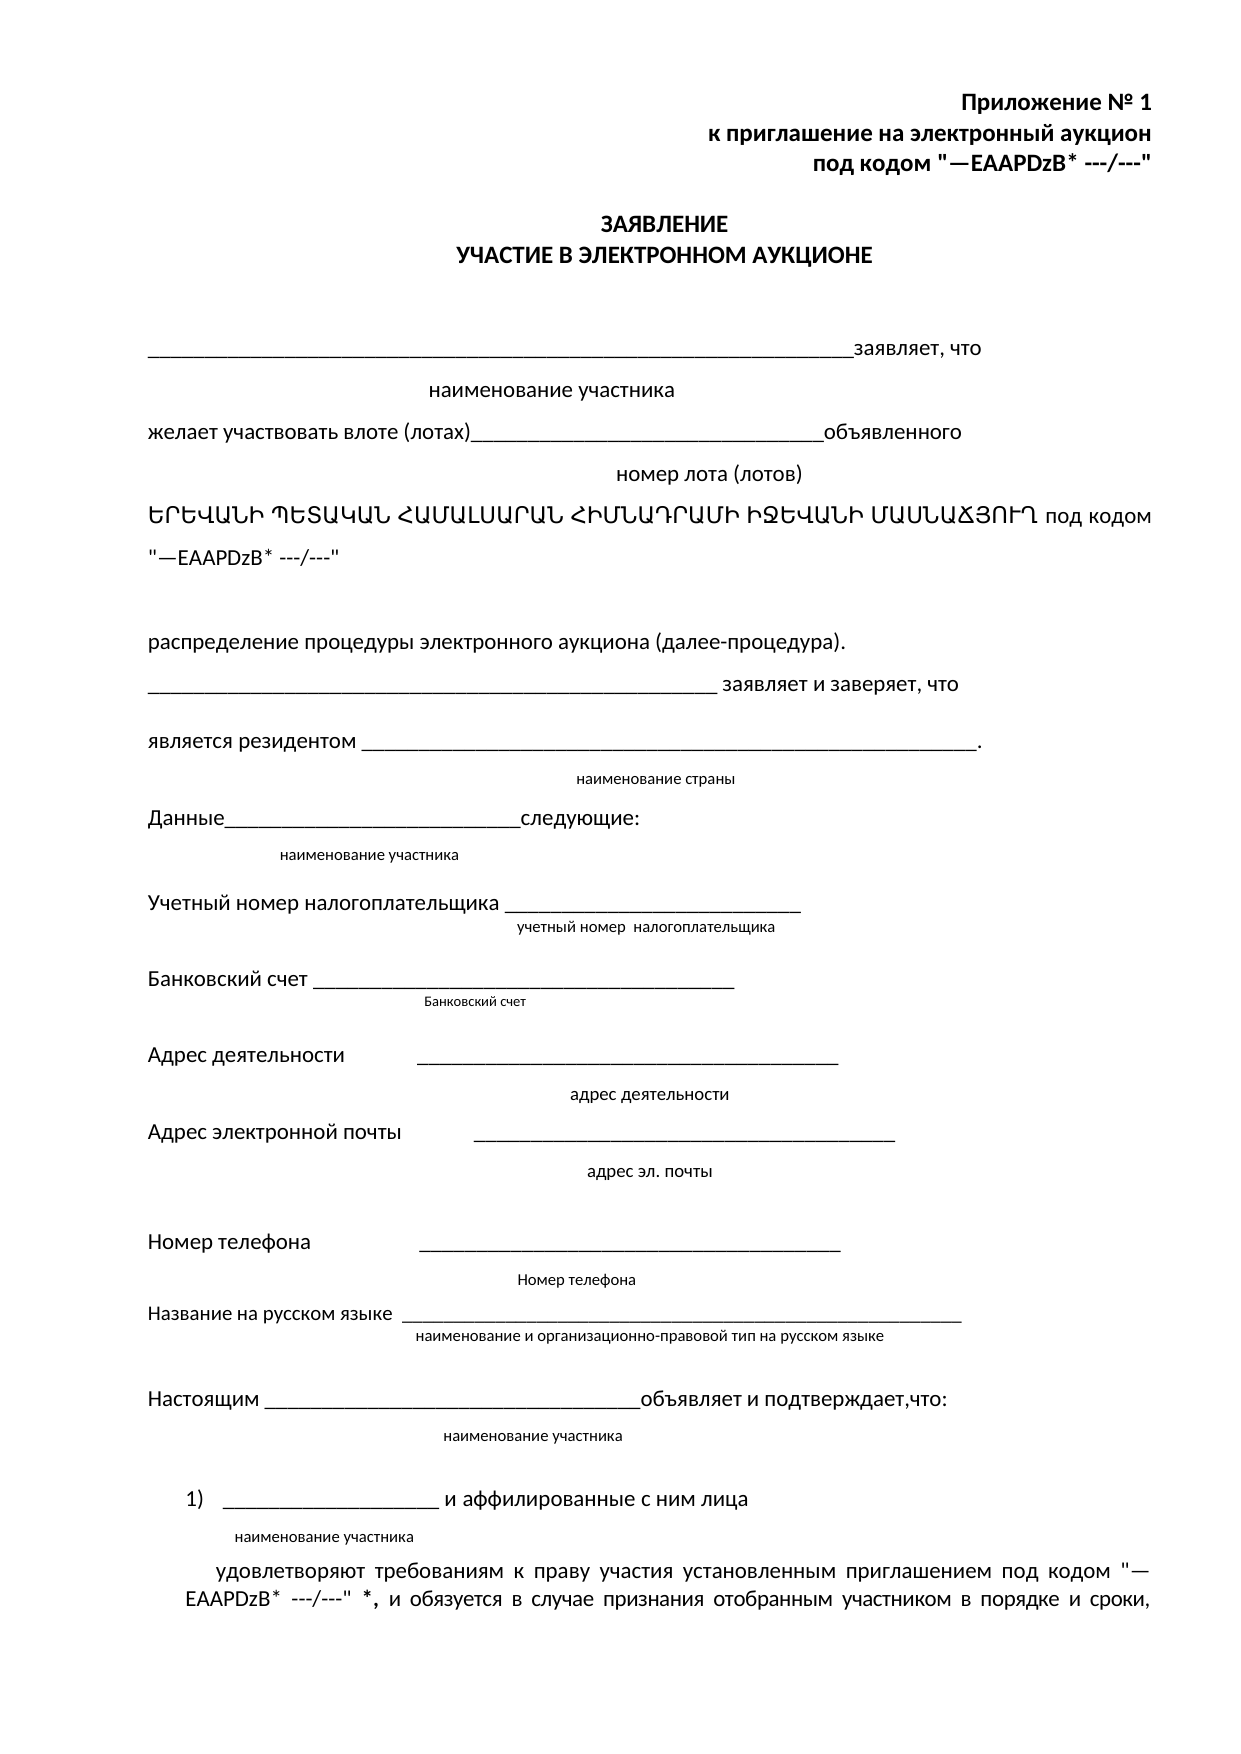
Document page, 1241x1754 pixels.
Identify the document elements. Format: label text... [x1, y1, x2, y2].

text ______________________________________________________________заявляет, что [148, 333, 1152, 361]
text Данные__________________________следующие: [148, 803, 1152, 831]
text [185, 1556, 1152, 1612]
text является резидентом ______________________________________________________. [148, 727, 1152, 754]
text наименование участника [443, 1426, 1152, 1446]
text Приложение № 1 [148, 86, 1152, 117]
text Адрес электронной почты _____________________________________ [148, 1117, 1152, 1145]
text Номер телефона [517, 1269, 1152, 1290]
text распределение процедуры электронного аукциона (далее-процедура). [148, 627, 1152, 655]
text наименование и организационно-правовой тип на русском языке [148, 1325, 1152, 1346]
text наименование страны [576, 768, 1152, 789]
list ___________________ и аффилированные с ним лица [185, 1484, 1152, 1512]
text номер лота (лотов) [606, 459, 1152, 487]
text ԵՐԵՎԱՆԻ ՊԵՏԱԿԱՆ ՀԱՄԱԼՍԱՐԱՆ ՀԻՄՆԱԴՐԱՄԻ ԻՋԵՎԱՆԻ ՄԱՍՆԱՃՅՈՒՂ под кодом "—EAAPDzB* ---/---" [148, 501, 1152, 571]
text наименование участника [148, 845, 1152, 865]
text Номер телефона _____________________________________ [148, 1227, 1152, 1256]
text учетный номер налогоплательщика [148, 916, 1152, 936]
text __________________________________________________ заявляет и заверяет, что [148, 669, 1152, 697]
text под кодом "—EAAPDzB* ---/---" [177, 147, 1152, 178]
text адрес деятельности [148, 1082, 1152, 1105]
text наименование участника [148, 1526, 1152, 1546]
text УЧАСТИЕ В ЭЛЕКТРОННОМ АУКЦИОНЕ [177, 239, 1152, 269]
text к приглашение на электронный аукцион [177, 117, 1152, 147]
text желает участвовать влоте (лотах)_______________________________объявленного [148, 417, 1152, 445]
text Банковский счет [148, 992, 1152, 1010]
text Настоящим _________________________________объявляет и подтверждает,что: [148, 1384, 1152, 1412]
text Банковский счет _____________________________________ [148, 964, 1152, 992]
text Адрес деятельности _____________________________________ [148, 1040, 1152, 1068]
text Название на русском языке ______________________________________________________ [148, 1300, 1152, 1325]
text адрес эл. почты [148, 1159, 1152, 1182]
text Учетный номер налогоплательщика __________________________ [148, 888, 1152, 916]
text ЗАЯВЛЕНИЕ [177, 208, 1152, 239]
text наименование участника [428, 375, 1152, 403]
